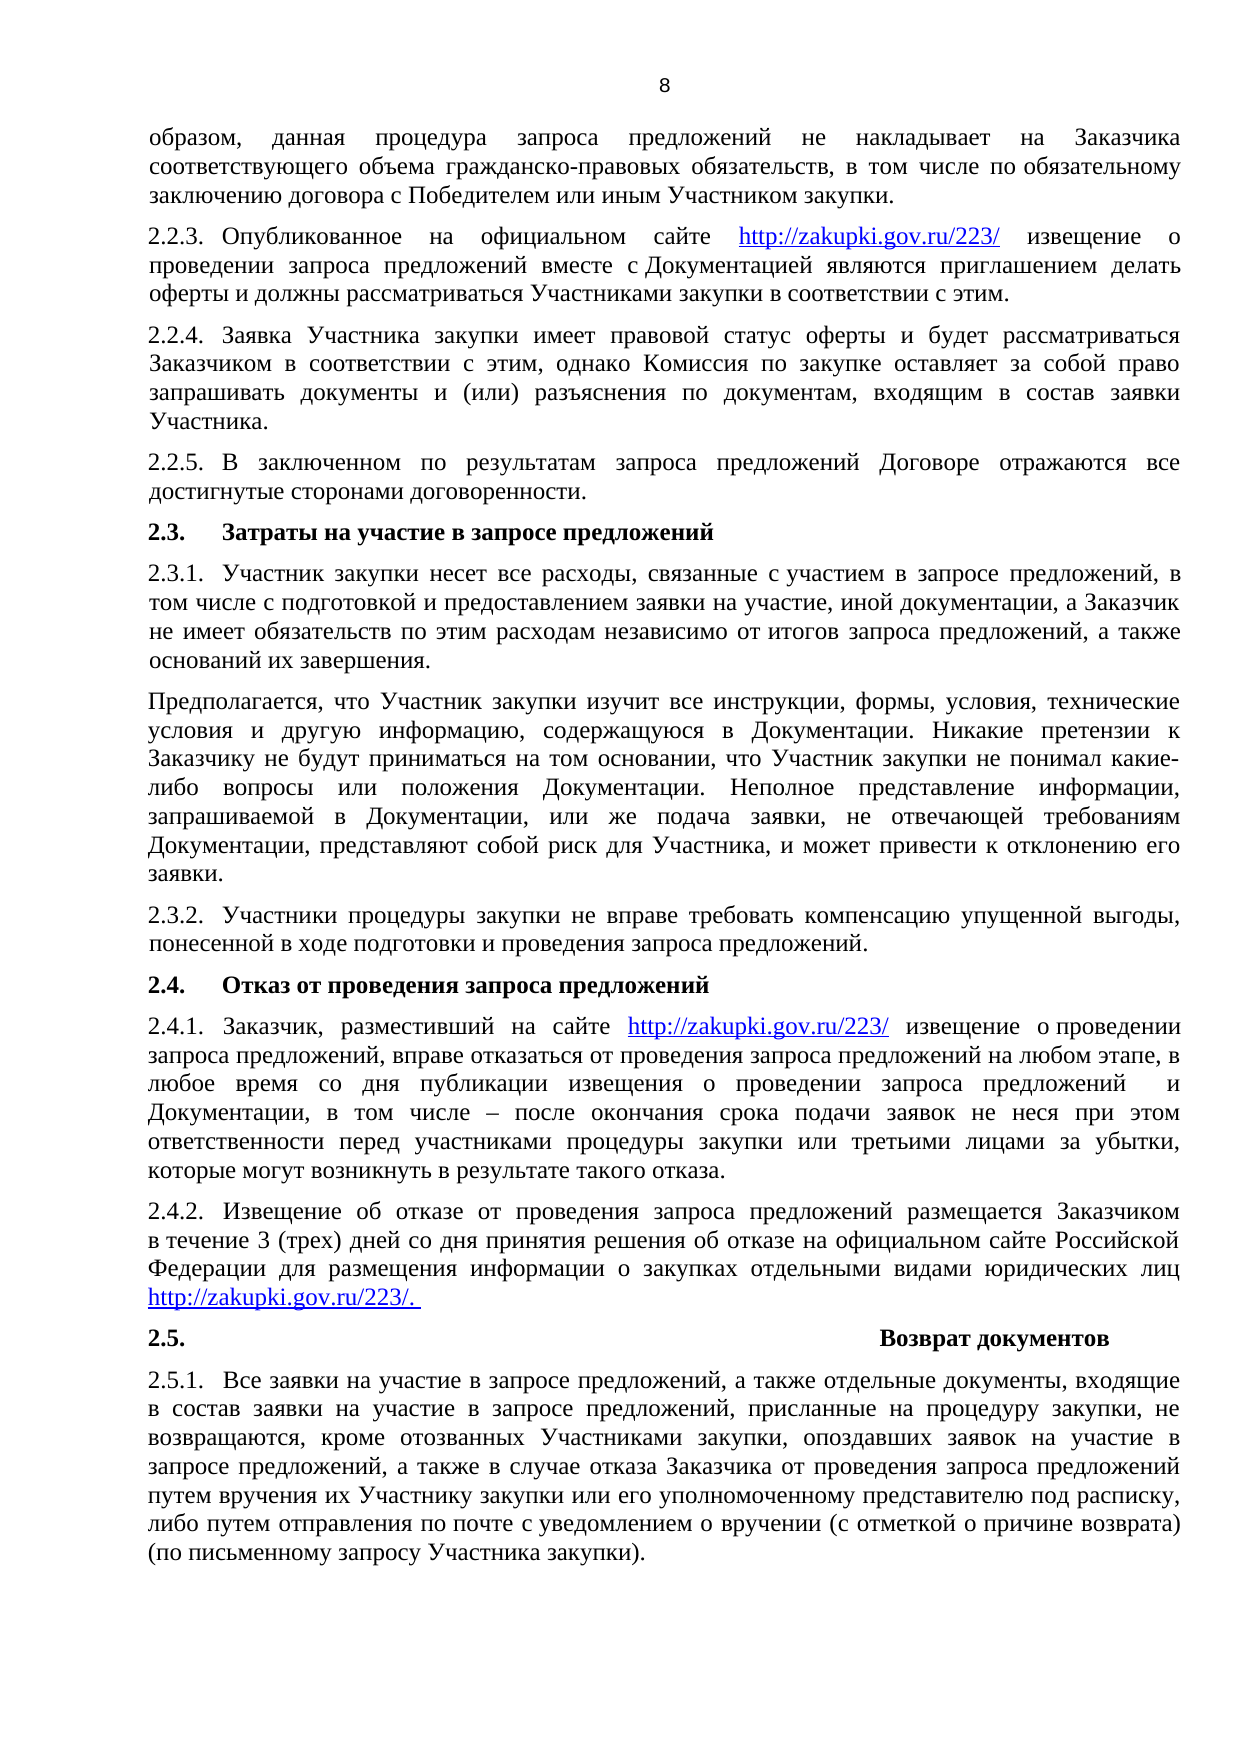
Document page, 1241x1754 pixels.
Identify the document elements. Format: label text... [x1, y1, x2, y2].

list Затраты на участие в запросе предложений [148, 517, 1181, 546]
list Возврат документов [148, 1323, 1181, 1352]
list Заявка Участника закупки имеет правовой статус оферты и будет рассматриваться Заказчиком в соответствии с этим, однако Комиссия по закупке оставляет за собой право запрашивать документы и (или) разъяснения по документам, входящим в состав заявки Участника. [148, 320, 1181, 435]
list Отказ от проведения запроса предложений [148, 970, 1181, 998]
text Предполагается, что Участник закупки изучит все инструкции, формы, условия, технические условия и другую информацию, содержащуюся в Документации. Никакие претензии к Заказчику не будут приниматься на том основании, что Участник закупки не понимал какие-либо вопросы или положения Документации. Неполное представление информации, запрашиваемой в Документации, или же подача заявки, не отвечающей требованиям Документации, представляют собой риск для Участника, и может привести к отклонению его заявки. [148, 686, 1181, 887]
list Заказчик, разместивший на сайте http://zakupki.gov.ru/223/ извещение о проведении запроса предложений, вправе отказаться от проведения запроса предложений на любом этапе, в любое время со дня публикации извещения о проведении запроса предложений и Документации, в том числе – после окончания срока подачи заявок не неся при этом ответственности перед участниками процедуры закупки или третьими лицами за убытки, которые могут возникнуть в результате такого отказа. [148, 1011, 1181, 1183]
list В заключенном по результатам запроса предложений Договоре отражаются все достигнутые сторонами договоренности. [148, 447, 1181, 505]
list Извещение об отказе от проведения запроса предложений размещается Заказчиком в течение 3 (трех) дней со дня принятия решения об отказе на официальном сайте Российской Федерации для размещения информации о закупках отдельными видами юридических лиц http://zakupki.gov.ru/223/. [148, 1196, 1181, 1311]
list Опубликованное на официальном сайте http://zakupki.gov.ru/223/ извещение о проведении запроса предложений вместе с Документацией являются приглашением делать оферты и должны рассматриваться Участниками закупки в соответствии с этим. [148, 221, 1181, 307]
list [148, 122, 1181, 208]
list Участники процедуры закупки не вправе требовать компенсацию упущенной выгоды, понесенной в ходе подготовки и проведения запроса предложений. [148, 900, 1181, 957]
list Участник закупки несет все расходы, связанные с участием в запросе предложений, в том числе с подготовкой и предоставлением заявки на участие, иной документации, а Заказчик не имеет обязательств по этим расходам независимо от итогов запроса предложений, а также оснований их завершения. [148, 558, 1181, 673]
list Все заявки на участие в запросе предложений, а также отдельные документы, входящие в состав заявки на участие в запросе предложений, присланные на процедуру закупки, не возвращаются, кроме отозванных Участниками закупки, опоздавших заявок на участие в запросе предложений, а также в случае отказа Заказчика от проведения запроса предложений путем вручения их Участнику закупки или его уполномоченному представителю под расписку, либо путем отправления по почте с уведомлением о вручении (с отметкой о причине возврата) (по письменному запросу Участника закупки). [148, 1365, 1181, 1566]
